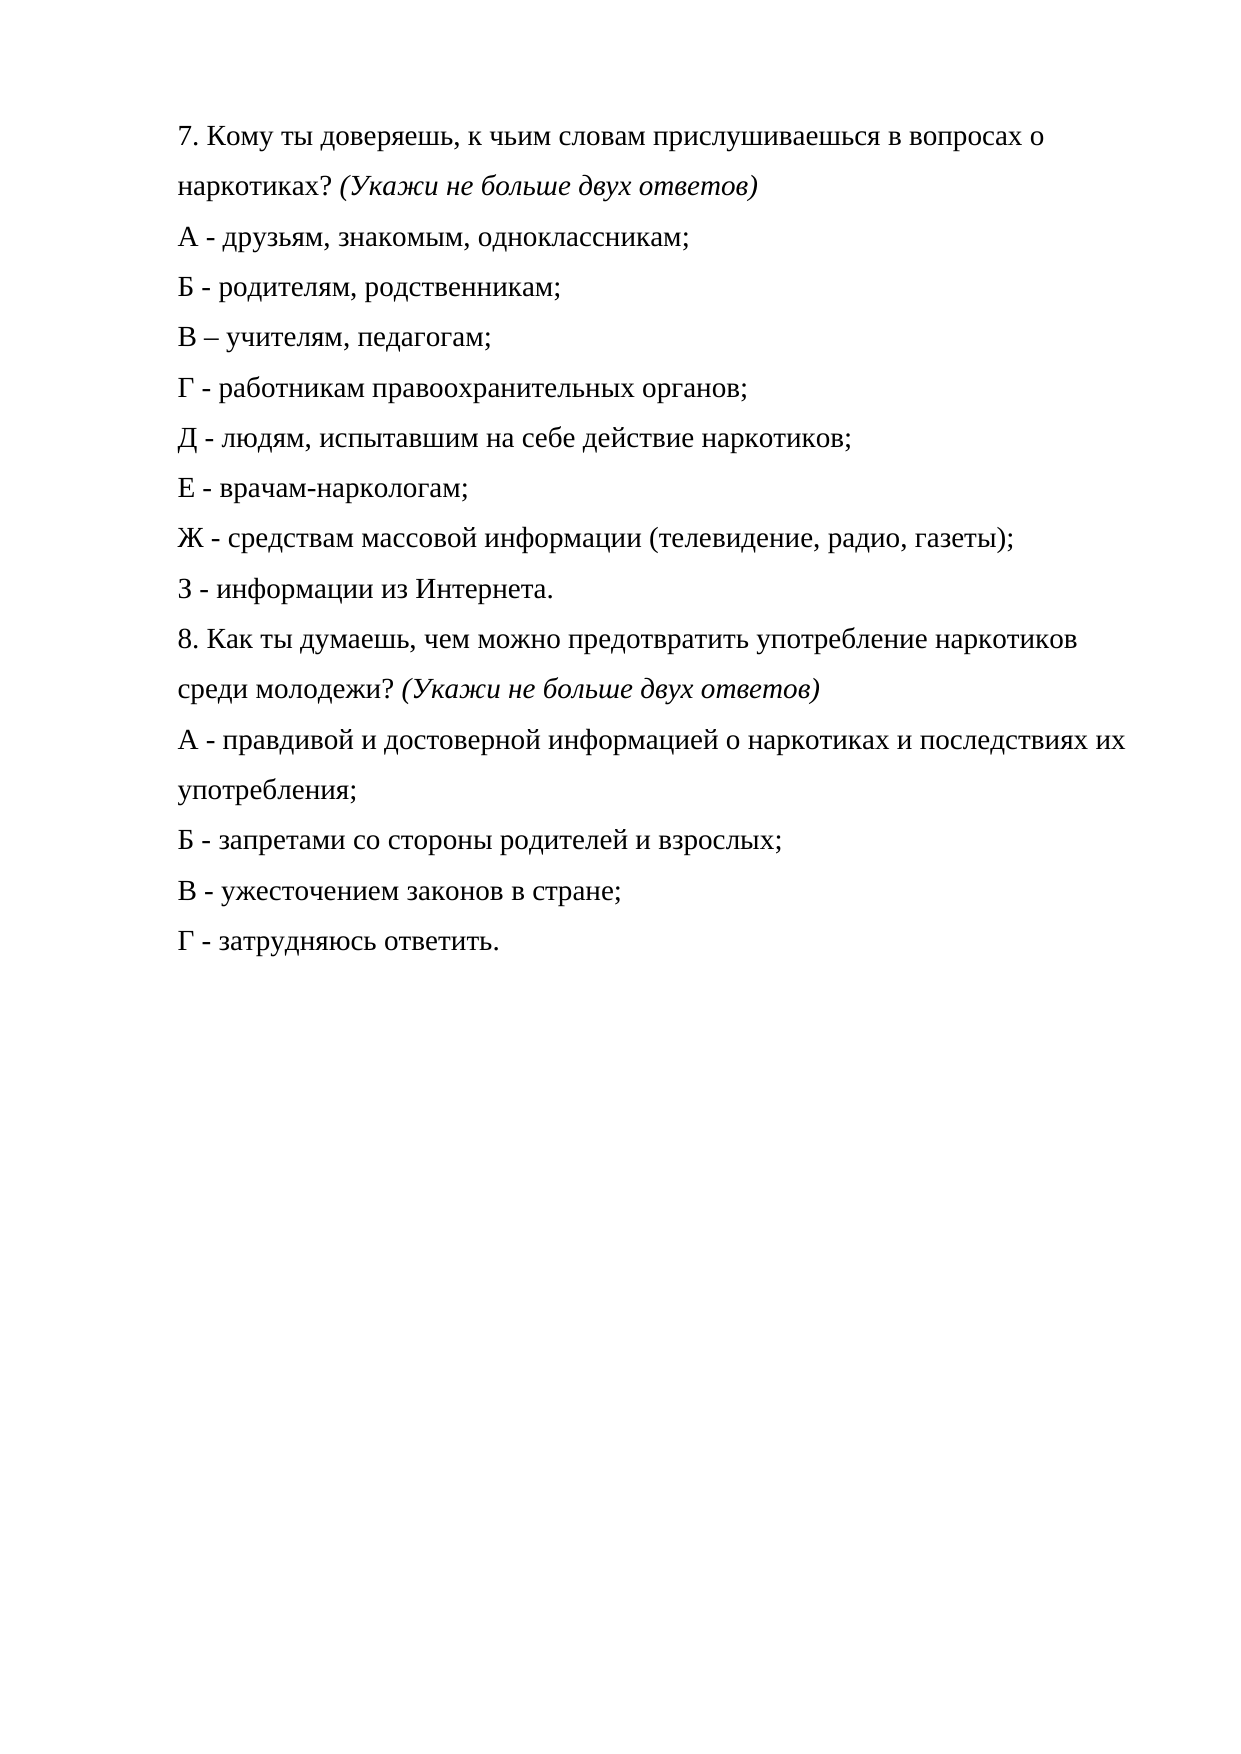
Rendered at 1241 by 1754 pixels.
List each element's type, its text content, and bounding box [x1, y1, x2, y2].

text Г - работникам правоохранительных органов; [177, 370, 1152, 403]
text 7. Кому ты доверяешь, к чьим словам прислушиваешься в вопросах о наркотиках? (Укажи не больше двух ответов) [177, 118, 1152, 202]
text 8. Как ты думаешь, чем можно предотвратить употребление наркотиков среди молодежи? (Укажи не больше двух ответов) [177, 621, 1152, 705]
text Б - запретами со стороны родителей и взрослых; [177, 822, 1152, 856]
text Е - врачам-наркологам; [177, 470, 1152, 504]
text З - информации из Интернета. [177, 571, 1152, 604]
text Г - затрудняюсь ответить. [177, 923, 1152, 957]
text В - ужесточением законов в стране; [177, 873, 1152, 906]
text Б - родителям, родственникам; [177, 269, 1152, 303]
text В – учителям, педагогам; [177, 319, 1152, 353]
text Ж - средствам массовой информации (телевидение, радио, газеты); [177, 521, 1152, 554]
text Д - людям, испытавшим на себе действие наркотиков; [177, 420, 1152, 453]
text А - друзьям, знакомым, одноклассникам; [177, 219, 1152, 252]
text А - правдивой и достоверной информацией о наркотиках и последствиях их употребления; [177, 722, 1152, 806]
